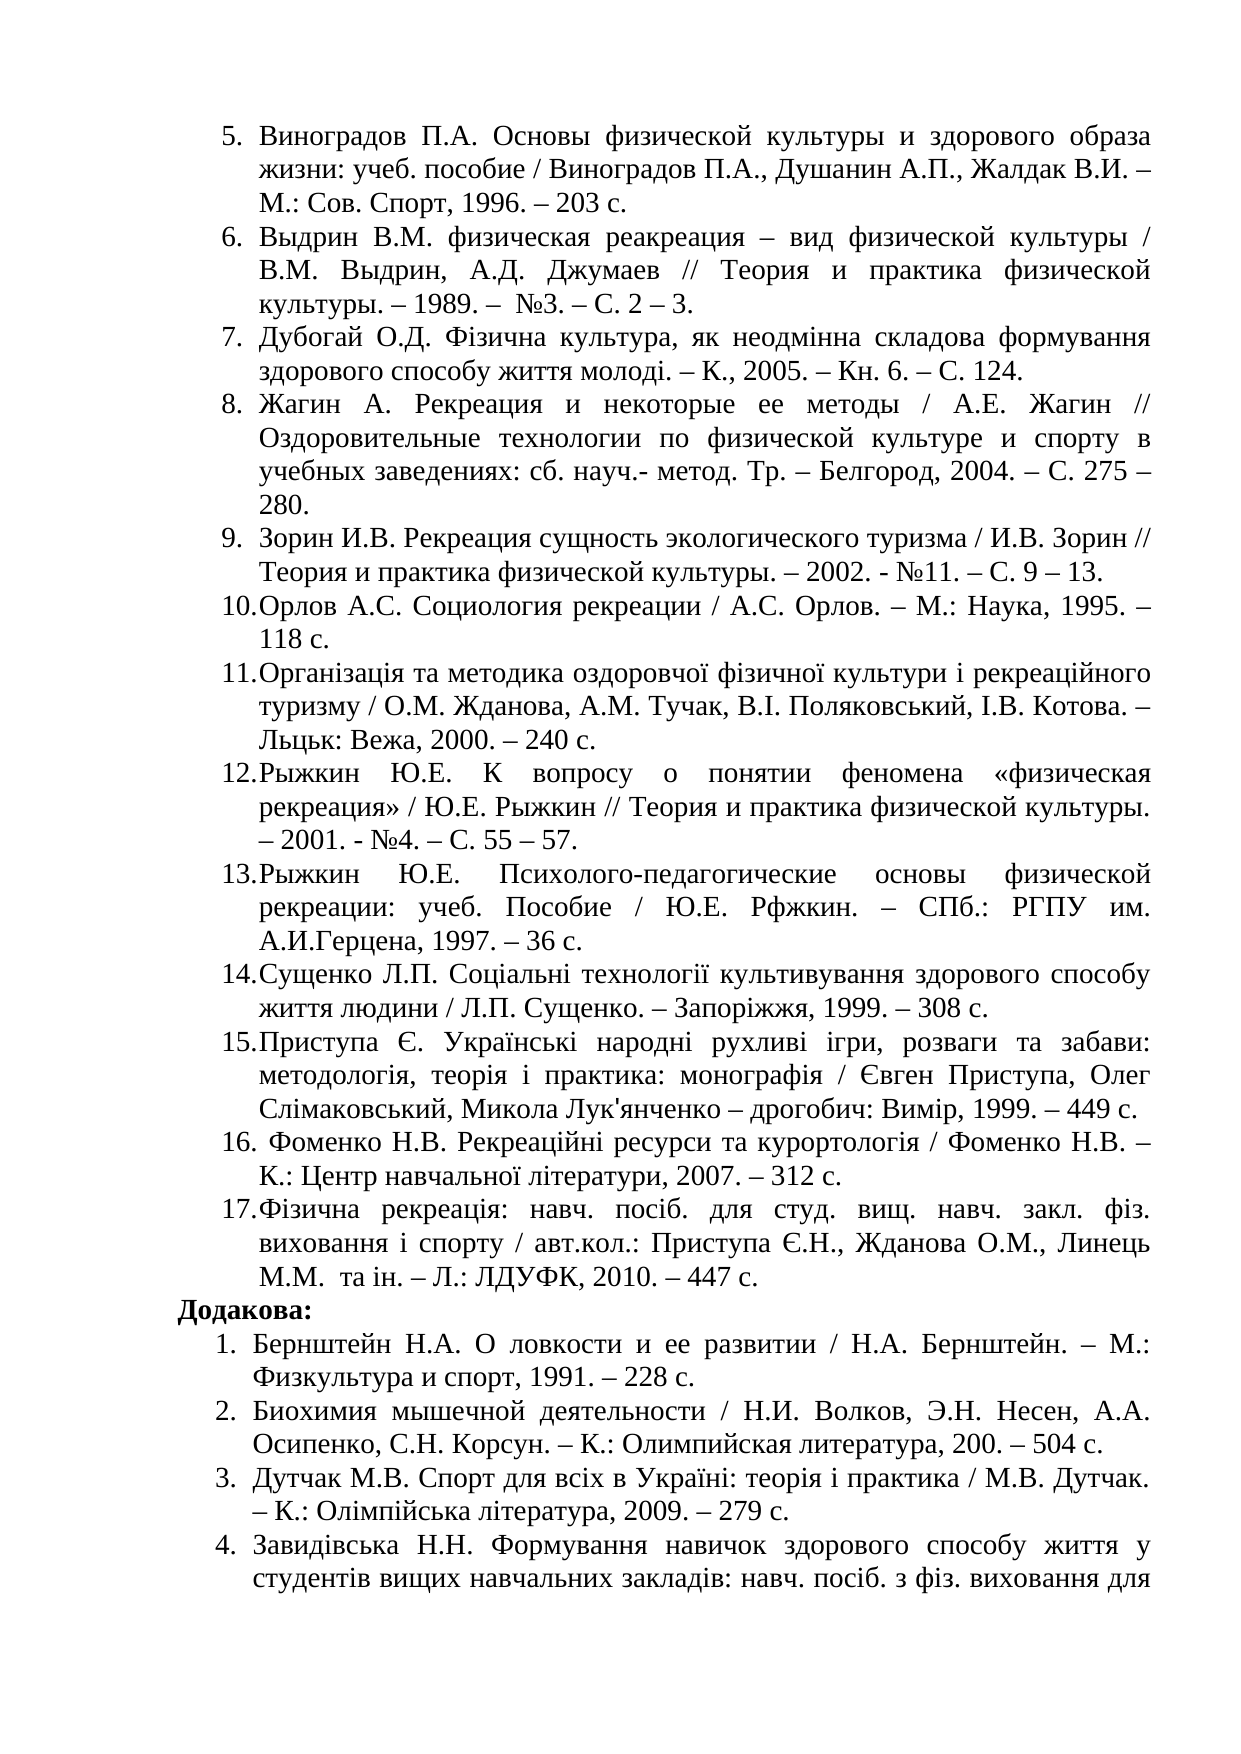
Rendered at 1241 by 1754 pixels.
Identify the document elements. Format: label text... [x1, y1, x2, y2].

list Фізична рекреація: навч. посіб. для студ. вищ. навч. закл. фіз. виховання і спорту / авт.кол.: Приступа Є.Н., Жданова О.М., Линець М.М. та ін. – Л.: ЛДУФК, 2010. – 447 с. [221, 1192, 1152, 1292]
list Биохимия мышечной деятельности / Н.И. Волков, Э.Н. Несен, А.А. Осипенко, С.Н. Корсун. – К.: Олимпийская литература, 200. – 504 с. [215, 1393, 1152, 1460]
list Організація та методика оздоровчої фізичної культури і рекреаційного туризму / О.М. Жданова, А.М. Тучак, В.І. Поляковський, І.В. Котова. – Льцьк: Вежа, 2000. – 240 с. [221, 655, 1152, 755]
list Дубогай О.Д. Фізична культура, як неодмінна складова формування здорового способу життя молоді. – К., 2005. – Кн. 6. – С. 124. [221, 319, 1152, 386]
list Рыжкин Ю.Е. К вопросу о понятии феномена «физическая рекреация» / Ю.Е. Рыжкин // Теория и практика физической культуры. – 2001. - №4. – С. 55 – 57. [221, 755, 1152, 856]
list Жагин А. Рекреация и некоторые ее методы / А.Е. Жагин // Оздоровительные технологии по физической культуре и спорту в учебных заведениях: сб. науч.- метод. Тр. – Белгород, 2004. – С. 275 – 280. [221, 386, 1152, 521]
list Дутчак М.В. Спорт для всіх в Україні: теорія і практика / М.В. Дутчак. – К.: Олімпійська література, 2009. – 279 с. [215, 1460, 1152, 1527]
list Зорин И.В. Рекреация сущность экологического туризма / И.В. Зорин // Теория и практика физической культуры. – 2002. - №11. – С. 9 – 13. [221, 521, 1152, 588]
list Бернштейн Н.А. О ловкости и ее развитии / Н.А. Бернштейн. – М.: Физкультура и спорт, 1991. – 228 с. [215, 1326, 1152, 1393]
list Рыжкин Ю.Е. Психолого-педагогические основы физической рекреации: учеб. Пособие / Ю.Е. Рфжкин. – СПб.: РГПУ им. А.И.Герцена, 1997. – 36 с. [221, 856, 1152, 957]
list Фоменко Н.В. Рекреаційні ресурси та курортологія / Фоменко Н.В. – К.: Центр навчальної літератури, 2007. – 312 с. [221, 1124, 1152, 1192]
list Выдрин В.М. физическая реакреация – вид физической культуры / В.М. Выдрин, А.Д. Джумаев // Теория и практика физической культуры. – 1989. – №3. – С. 2 – 3. [221, 219, 1152, 319]
list Сущенко Л.П. Соціальні технології культивування здорового способу життя людини / Л.П. Сущенко. – Запоріжжя, 1999. – 308 с. [221, 957, 1152, 1024]
list Орлов А.С. Социология рекреации / А.С. Орлов. – М.: Наука, 1995. – 118 с. [221, 588, 1152, 655]
list Виноградов П.А. Основы физической культуры и здорового образа жизни: учеб. пособие / Виноградов П.А., Душанин А.П., Жалдак В.И. – М.: Сов. Спорт, 1996. – 203 с. [221, 118, 1152, 219]
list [215, 1527, 1152, 1594]
text Додакова: [177, 1292, 1152, 1326]
list Приступа Є. Українські народні рухливі ігри, розваги та забави: методологія, теорія і практика: монографія / Євген Приступа, Олег Слімаковський, Микола Лук'янченко – дрогобич: Вимір, 1999. – 449 с. [221, 1024, 1152, 1124]
